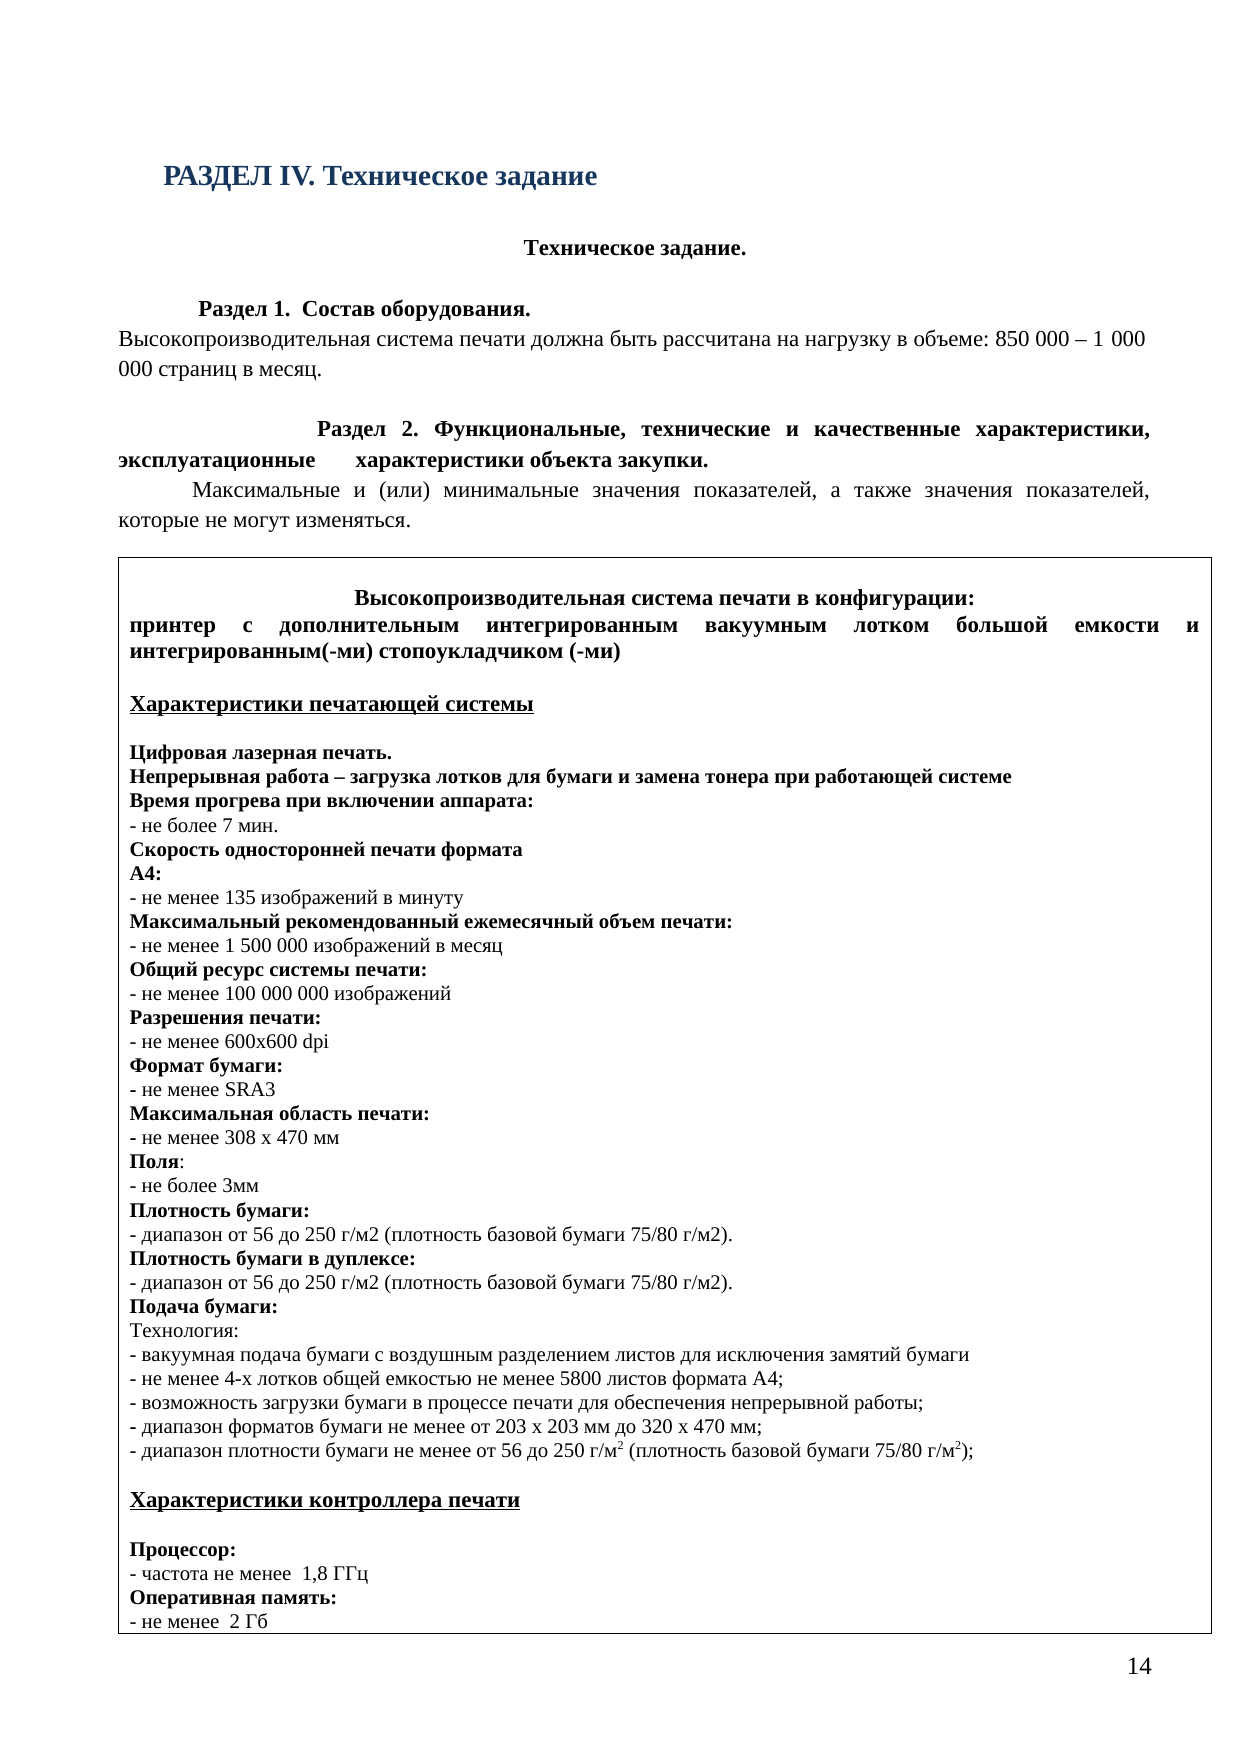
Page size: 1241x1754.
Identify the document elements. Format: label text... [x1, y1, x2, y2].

subtitle РАЗДЕЛ IV. Техническое задание [133, 158, 1152, 191]
text Техническое задание. [118, 234, 1152, 261]
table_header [119, 558, 1211, 1633]
text Раздел 1. Состав оборудования. [118, 294, 1152, 321]
text Высокопроизводительная система печати должна быть рассчитана на нагрузку в объеме: 850 000 – 1 000 000 страниц в месяц. [118, 325, 1152, 381]
text Раздел 2. Функциональные, технические и качественные характеристики, эксплуатационные характеристики объекта закупки. [118, 415, 1152, 472]
text Максимальные и (или) минимальные значения показателей, а также значения показателей, которые не могут изменяться. [118, 476, 1152, 532]
